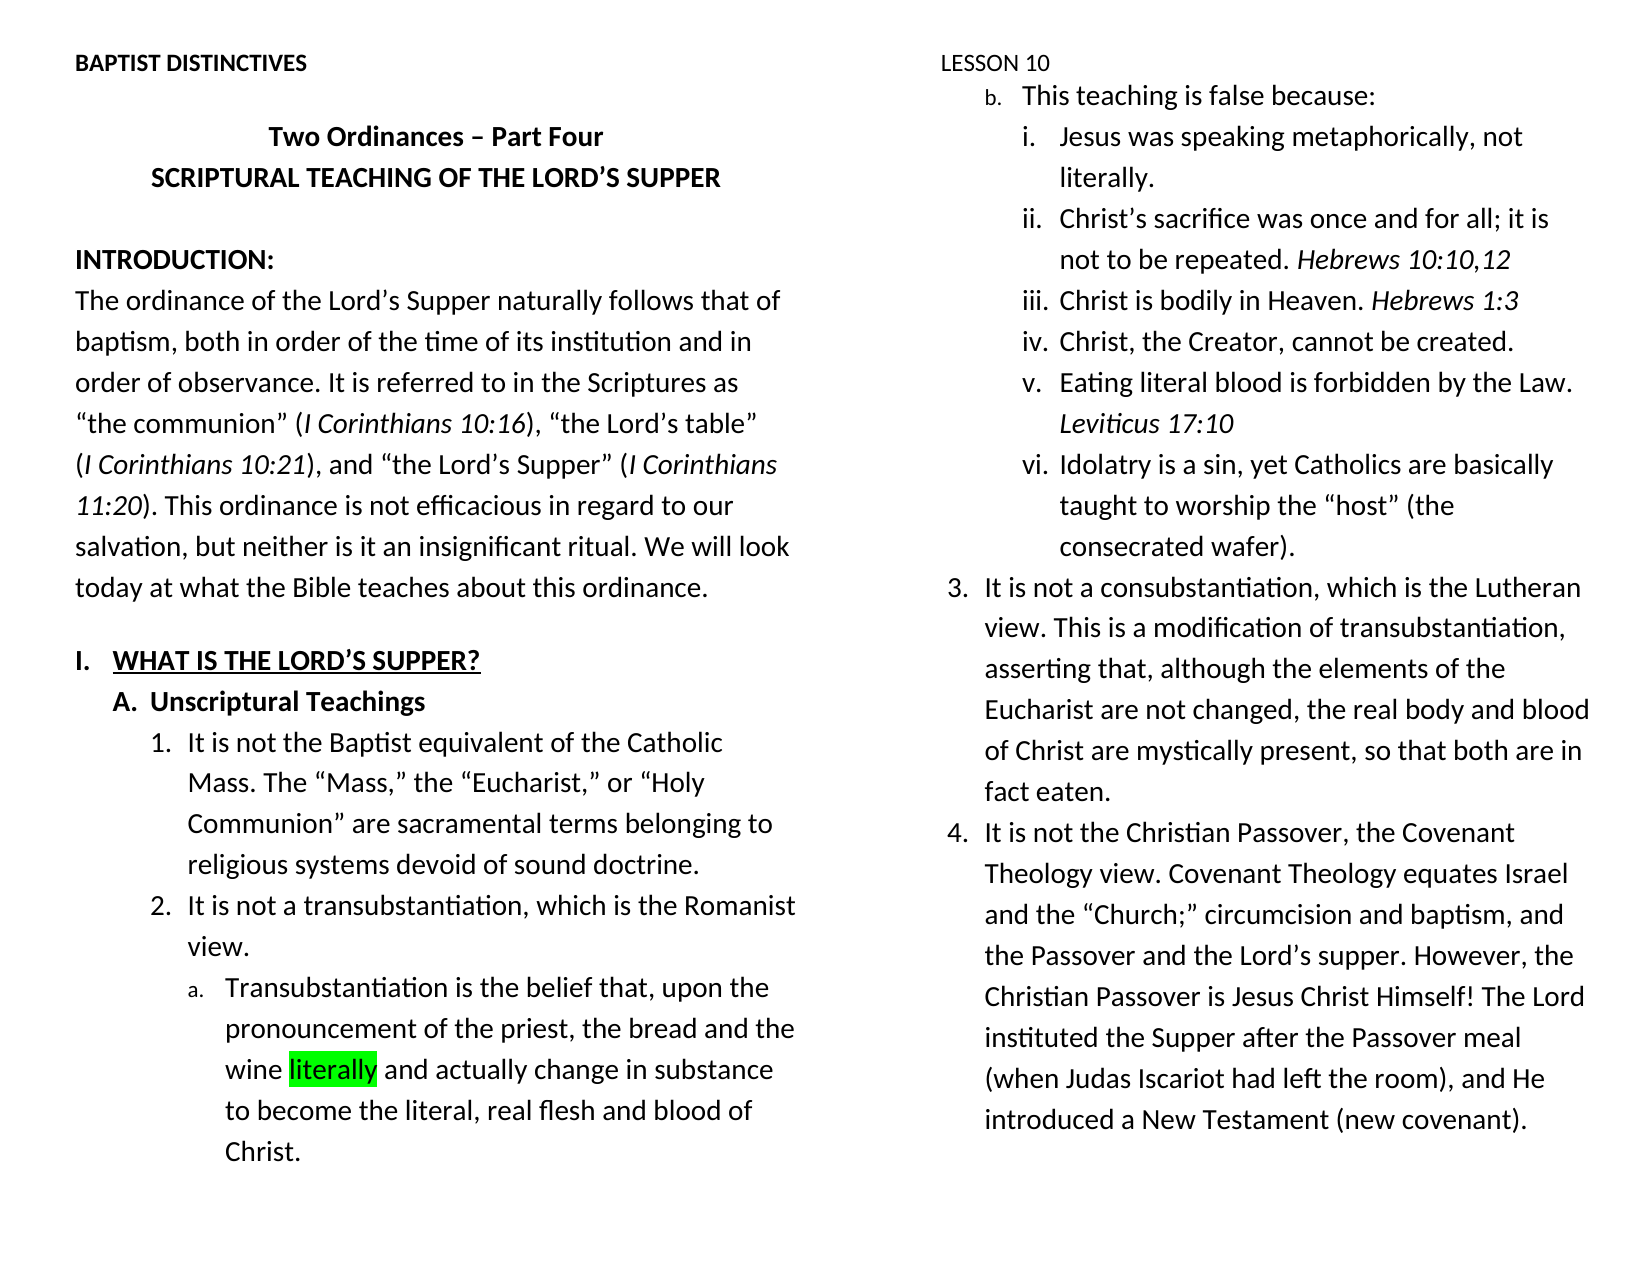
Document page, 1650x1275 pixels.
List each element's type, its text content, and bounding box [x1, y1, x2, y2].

text SCRIPTURAL TEACHING OF THE LORD’S SUPPER [75, 159, 797, 195]
list Jesus was speaking metaphorically, not literally. [1022, 118, 1594, 195]
text INTRODUCTION: [75, 241, 797, 277]
list Unscriptural Teachings [112, 683, 797, 718]
list WHAT IS THE LORD’S SUPPER? [75, 642, 797, 677]
text Two Ordinances – Part Four [75, 118, 797, 154]
list This teaching is false because: [984, 77, 1594, 113]
list It is not a consubstantiation, which is the Lutheran view. This is a modification of transubstantiation, asserting that, although the elements of the Eucharist are not changed, the real body and blood of Christ are mystically present, so that both are in fact eaten. [947, 569, 1594, 809]
list It is not the Christian Passover, the Covenant Theology view. Covenant Theology equates Israel and the “Church;” circumcision and baptism, and the Passover and the Lord’s supper. However, the Christian Passover is Jesus Christ Himself! The Lord instituted the Supper after the Passover meal (when Judas Iscariot had left the room), and He introduced a New Testament (new covenant). [947, 814, 1594, 1136]
list Eating literal blood is forbidden by the Law. Leviticus 17:10 [1022, 364, 1594, 441]
text The ordinance of the Lord’s Supper naturally follows that of baptism, both in order of the time of its institution and in order of observance. It is referred to in the Scriptures as “the communion” (I Corinthians 10:16), “the Lord’s table” (I Corinthians 10:21), and “the Lord’s Supper” (I Corinthians 11:20). This ordinance is not efficacious in regard to our salvation, but neither is it an insignificant ritual. We will look today at what the Bible teaches about this ordinance. [75, 282, 797, 604]
list Christ’s sacrifice was once and for all; it is not to be repeated. Hebrews 10:10,12 [1022, 200, 1594, 277]
list It is not a transubstantiation, which is the Romanist view. [150, 887, 797, 964]
list Transubstantiation is the belief that, upon the pronouncement of the priest, the bread and the wine literally and actually change in substance to become the literal, real flesh and blood of Christ. [187, 969, 797, 1169]
list Christ, the Creator, cannot be created. [1022, 323, 1594, 359]
list Christ is bodily in Heaven. Hebrews 1:3 [1022, 282, 1594, 318]
list Idolatry is a sin, yet Catholics are basically taught to worship the “host” (the consecrated wafer). [1022, 446, 1594, 563]
list It is not the Baptist equivalent of the Catholic Mass. The “Mass,” the “Eucharist,” or “Holy Communion” are sacramental terms belonging to religious systems devoid of sound doctrine. [150, 724, 797, 882]
